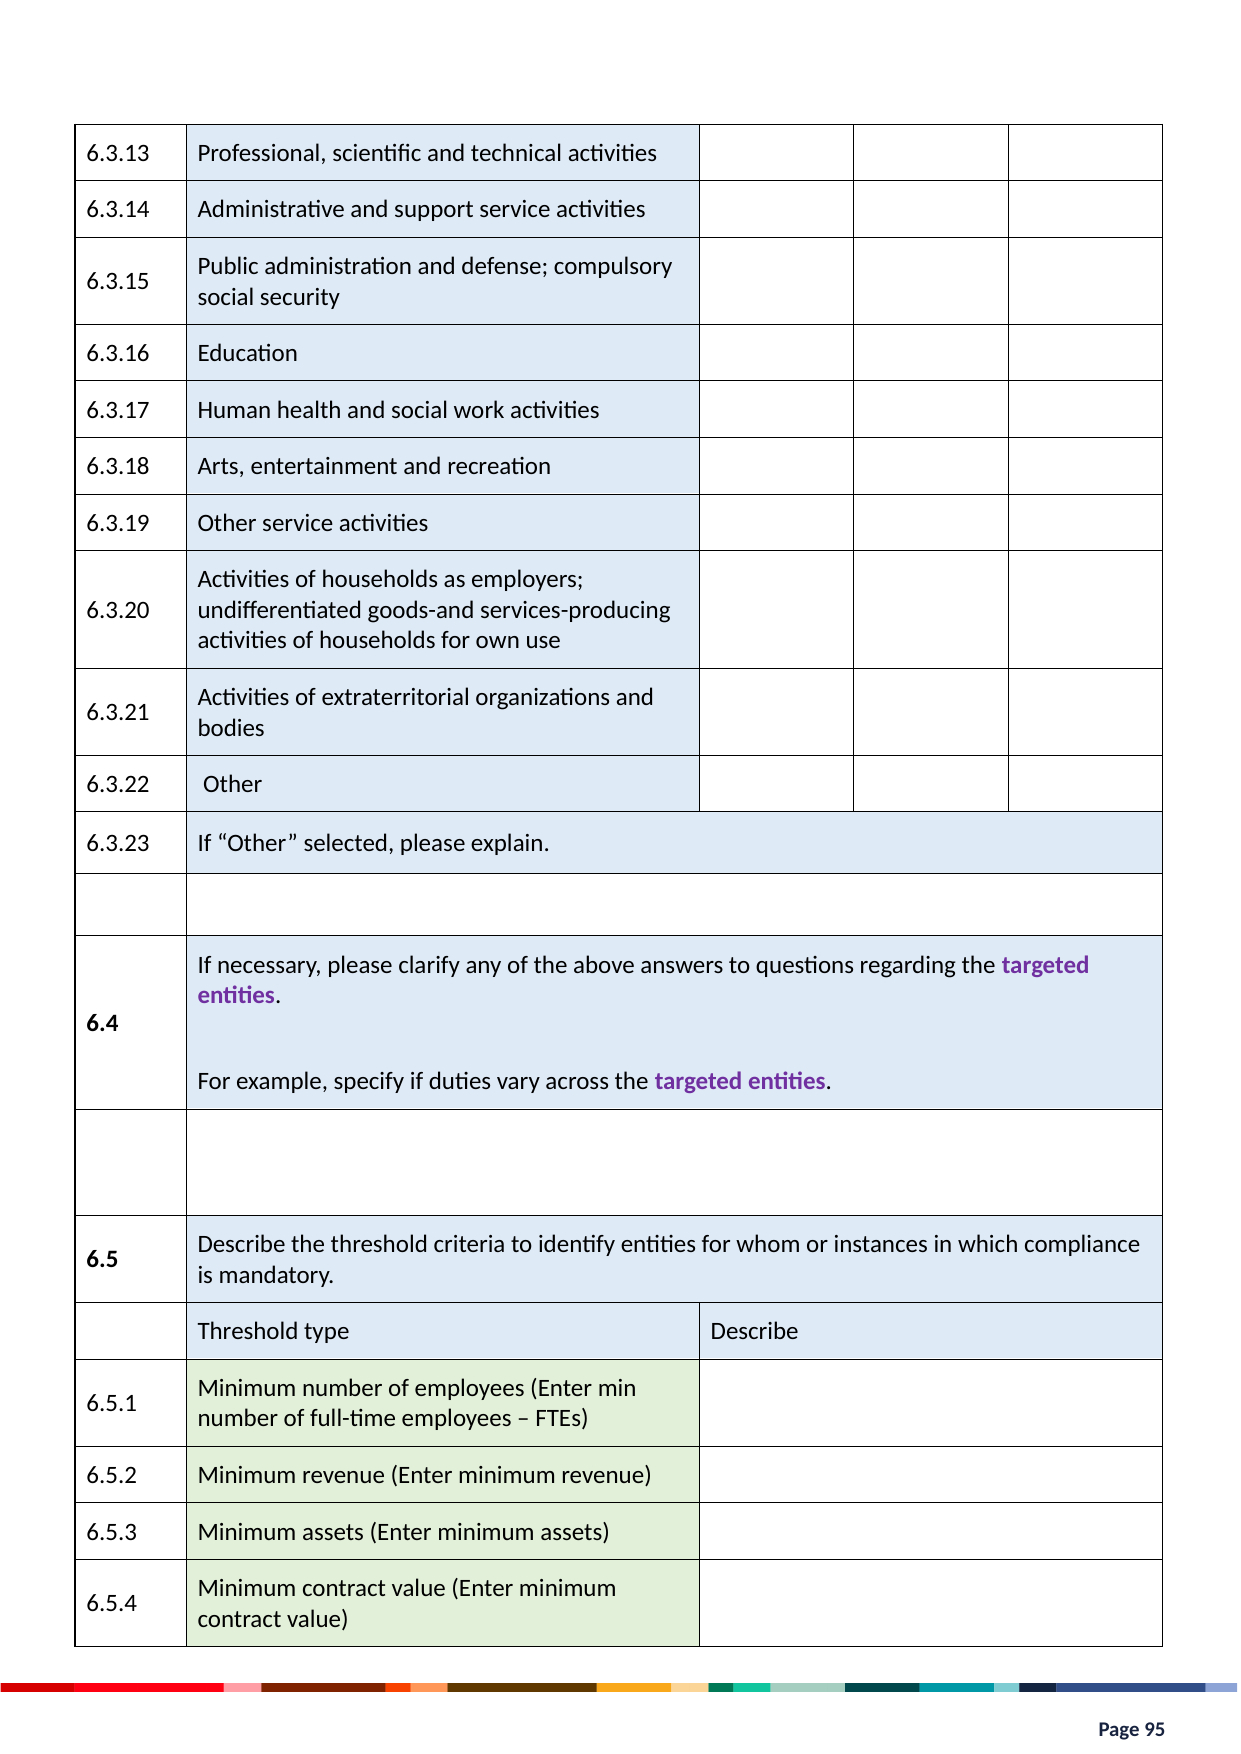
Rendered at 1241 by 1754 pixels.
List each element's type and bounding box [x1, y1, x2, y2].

picture [0, 1683, 1236, 1692]
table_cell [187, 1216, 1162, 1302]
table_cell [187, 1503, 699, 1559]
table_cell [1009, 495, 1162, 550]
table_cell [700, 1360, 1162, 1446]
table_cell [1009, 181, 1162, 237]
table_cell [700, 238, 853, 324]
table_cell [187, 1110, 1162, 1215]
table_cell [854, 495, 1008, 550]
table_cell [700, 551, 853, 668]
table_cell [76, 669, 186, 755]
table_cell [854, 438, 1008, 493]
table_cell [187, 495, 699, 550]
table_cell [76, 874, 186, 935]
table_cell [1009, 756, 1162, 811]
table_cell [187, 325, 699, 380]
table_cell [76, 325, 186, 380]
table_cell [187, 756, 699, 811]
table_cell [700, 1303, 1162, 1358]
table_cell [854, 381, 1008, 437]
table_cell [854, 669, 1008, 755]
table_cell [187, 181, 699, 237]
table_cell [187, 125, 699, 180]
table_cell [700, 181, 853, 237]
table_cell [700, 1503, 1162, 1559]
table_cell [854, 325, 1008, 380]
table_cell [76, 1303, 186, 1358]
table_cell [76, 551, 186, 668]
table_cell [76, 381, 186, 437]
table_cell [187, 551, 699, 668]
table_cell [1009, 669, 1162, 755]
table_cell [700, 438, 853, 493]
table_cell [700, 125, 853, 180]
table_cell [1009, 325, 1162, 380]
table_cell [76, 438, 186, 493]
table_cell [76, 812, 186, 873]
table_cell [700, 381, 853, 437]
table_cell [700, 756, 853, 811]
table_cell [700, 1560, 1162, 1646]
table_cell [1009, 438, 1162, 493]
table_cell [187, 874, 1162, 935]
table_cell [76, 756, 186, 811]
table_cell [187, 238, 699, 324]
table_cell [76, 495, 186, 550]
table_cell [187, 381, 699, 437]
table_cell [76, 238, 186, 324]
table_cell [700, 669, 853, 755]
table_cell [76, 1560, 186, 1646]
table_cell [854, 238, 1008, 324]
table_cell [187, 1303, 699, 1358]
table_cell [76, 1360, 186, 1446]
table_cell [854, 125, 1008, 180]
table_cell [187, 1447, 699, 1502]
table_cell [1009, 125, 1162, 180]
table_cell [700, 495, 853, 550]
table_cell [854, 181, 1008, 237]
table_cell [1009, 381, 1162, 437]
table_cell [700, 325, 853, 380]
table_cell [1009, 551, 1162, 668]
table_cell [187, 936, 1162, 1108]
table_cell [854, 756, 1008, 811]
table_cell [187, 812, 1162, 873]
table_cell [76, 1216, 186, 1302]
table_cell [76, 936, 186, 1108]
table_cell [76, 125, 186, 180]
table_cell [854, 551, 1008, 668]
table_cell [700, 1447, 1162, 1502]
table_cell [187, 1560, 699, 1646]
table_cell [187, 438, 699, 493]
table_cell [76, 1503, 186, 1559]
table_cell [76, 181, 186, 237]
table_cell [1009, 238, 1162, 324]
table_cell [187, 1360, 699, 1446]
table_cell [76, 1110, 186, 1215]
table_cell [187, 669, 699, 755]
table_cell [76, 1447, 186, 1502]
